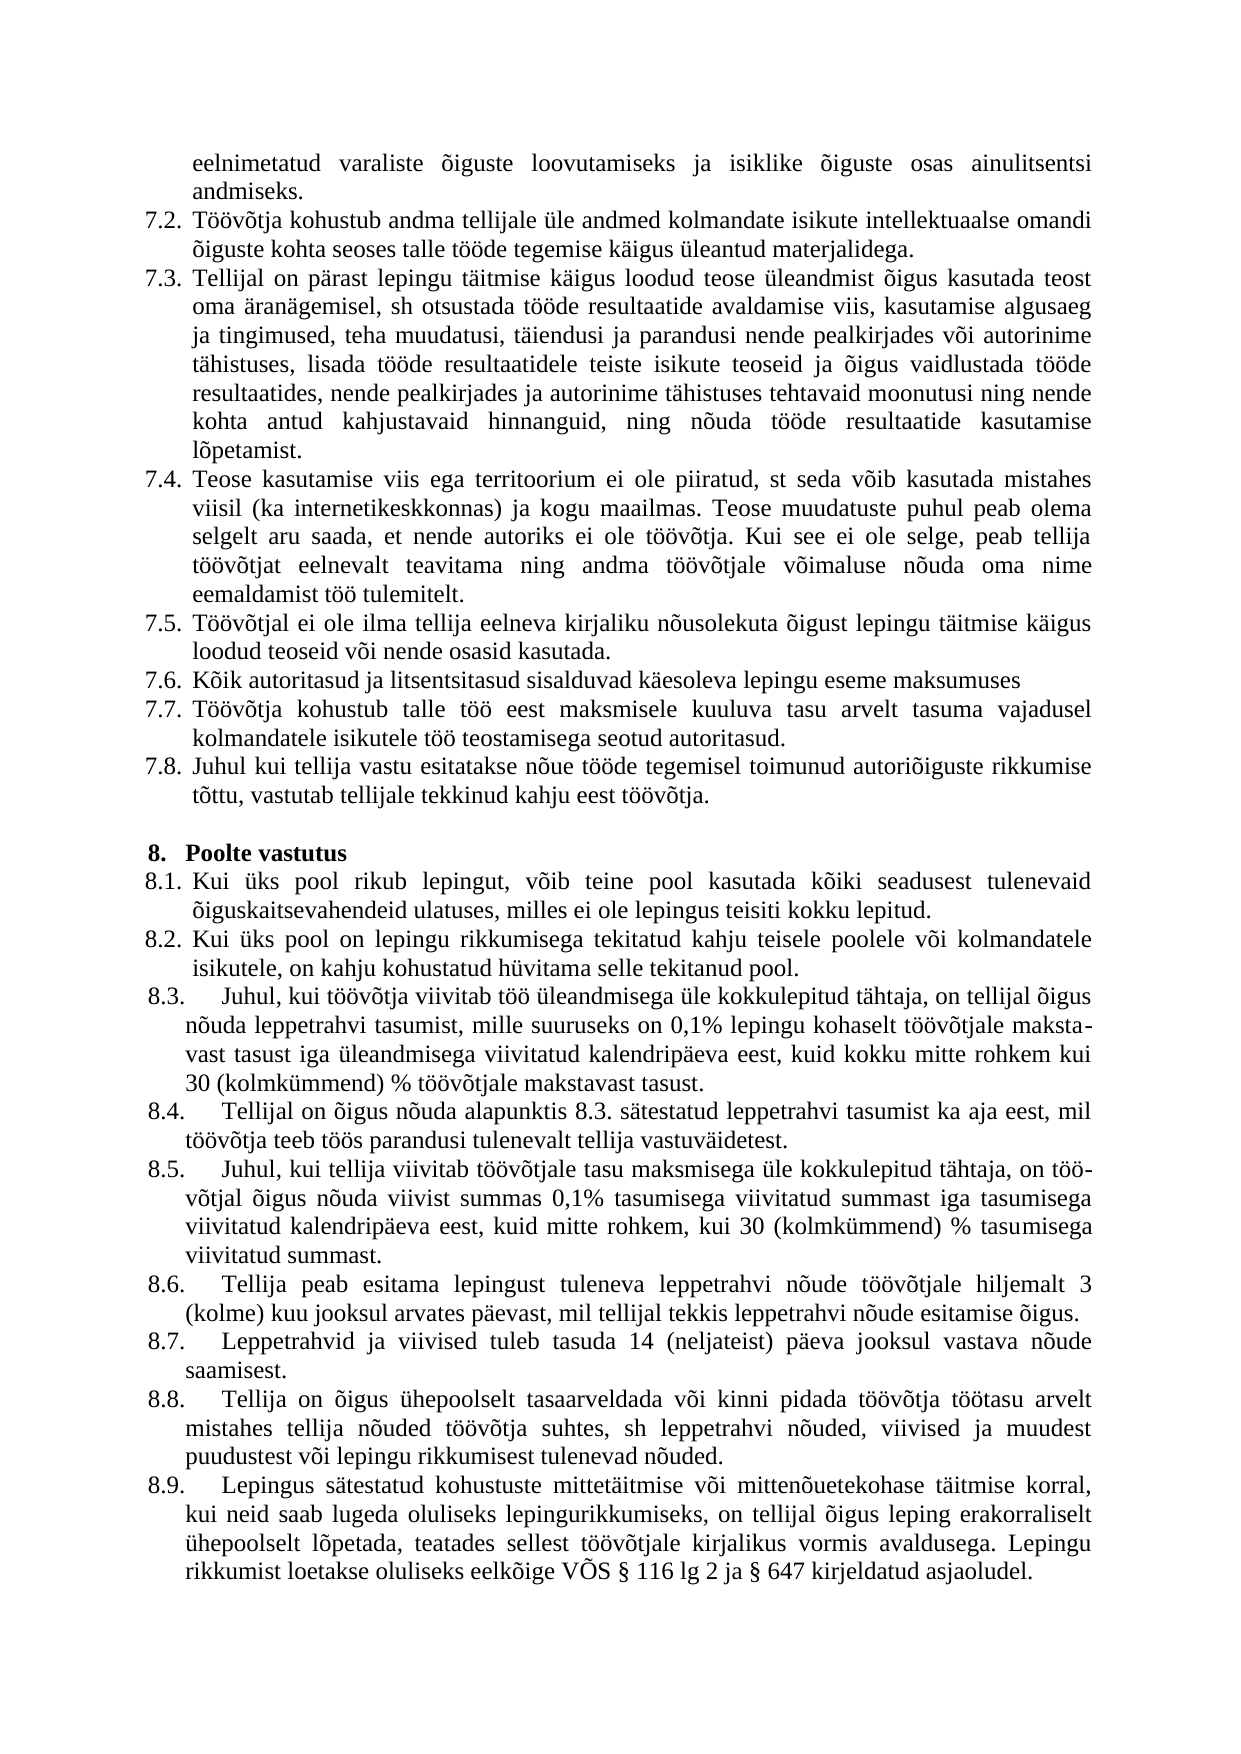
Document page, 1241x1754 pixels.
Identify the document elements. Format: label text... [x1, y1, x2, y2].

list Tellija peab esitama lepingust tuleneva leppetrahvi nõude töövõtjale hiljemalt 3 (kolme) kuu jooksul arvates päevast, mil tellijal tekkis leppetrahvi nõude esitamise õigus. [148, 1269, 1093, 1326]
list Poolte vastutus [148, 838, 1093, 866]
list Leppetrahvid ja viivised tuleb tasuda 14 (neljateist) päeva jooksul vastava nõude saamisest. [148, 1326, 1093, 1384]
list Kui üks pool on lepingu rikkumisega tekitatud kahju teisele poolele või kolmandatele isikutele, on kahju kohustatud hüvitama selle tekitanud pool. [144, 924, 1093, 981]
list Juhul kui tellija vastu esitatakse nõue tööde tegemisel toimunud autoriõiguste rikkumise tõttu, vastutab tellijale tekkinud kahju eest töövõtja. [144, 751, 1093, 809]
list Juhul, kui tellija viivitab töövõtjale tasu maksmisega üle kokkulepitud tähtaja, on töövõtjal õigus nõuda viivist summas 0,1% tasumisega viivitatud summast iga tasumisega viivitatud kalendripäeva eest, kuid mitte rohkem, kui 30 (kolmkümmend) % tasumisega viivitatud summast. [148, 1154, 1093, 1269]
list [144, 148, 1093, 205]
list Töövõtja kohustub talle töö eest maksmisele kuuluva tasu arvelt tasuma vajadusel kolmandatele isikutele töö teostamisega seotud autoritasud. [144, 694, 1093, 751]
list Tellijal on õigus nõuda alapunktis 8.3. sätestatud leppetrahvi tasumist ka aja eest, mil töövõtja teeb töös parandusi tulenevalt tellija vastuväidetest. [148, 1096, 1093, 1154]
list Juhul, kui töövõtja viivitab töö üleandmisega üle kokkulepitud tähtaja, on tellijal õigus nõuda leppetrahvi tasumist, mille suuruseks on 0,1% lepingu kohaselt töövõtjale makstavast tasust iga üleandmisega viivitatud kalendripäeva eest, kuid kokku mitte rohkem kui 30 (kolmkümmend) % töövõtjale makstavast tasust. [148, 981, 1093, 1096]
list Kõik autoritasud ja litsentsitasud sisalduvad käesoleva lepingu eseme maksumuses [144, 665, 1093, 694]
list Lepingus sätestatud kohustuste mittetäitmise või mittenõuetekohase täitmise korral, kui neid saab lugeda oluliseks lepingurikkumiseks, on tellijal õigus leping erakorraliselt ühepoolselt lõpetada, teatades sellest töövõtjale kirjalikus vormis avaldusega. Lepingu rikkumist loetakse oluliseks eelkõige VÕS § 116 lg 2 ja § 647 kirjeldatud asjaoludel. [148, 1470, 1093, 1585]
list Töövõtjal ei ole ilma tellija eelneva kirjaliku nõusolekuta õigust lepingu täitmise käigus loodud teoseid või nende osasid kasutada. [144, 608, 1093, 665]
list Töövõtja kohustub andma tellijale üle andmed kolmandate isikute intellektuaalse omandi õiguste kohta seoses talle tööde tegemise käigus üleantud materjalidega. [144, 205, 1093, 263]
list Kui üks pool rikub lepingut, võib teine pool kasutada kõiki seadusest tulenevaid õiguskaitsevahendeid ulatuses, milles ei ole lepingus teisiti kokku lepitud. [144, 866, 1093, 924]
list Teose kasutamise viis ega territoorium ei ole piiratud, st seda võib kasutada mistahes viisil (ka internetikeskkonnas) ja kogu maailmas. Teose muudatuste puhul peab olema selgelt aru saada, et nende autoriks ei ole töövõtja. Kui see ei ole selge, peab tellija töövõtjat eelnevalt teavitama ning andma töövõtjale võimaluse nõuda oma nime eemaldamist töö tulemitelt. [144, 464, 1093, 608]
list Tellijal on pärast lepingu täitmise käigus loodud teose üleandmist õigus kasutada teost oma äranägemisel, sh otsustada tööde resultaatide avaldamise viis, kasutamise algusaeg ja tingimused, teha muudatusi, täiendusi ja parandusi nende pealkirjades või autorinime tähistuses, lisada tööde resultaatidele teiste isikute teoseid ja õigus vaidlustada tööde resultaatides, nende pealkirjades ja autorinime tähistuses tehtavaid moonutusi ning nende kohta antud kahjustavaid hinnanguid, ning nõuda tööde resultaatide kasutamise lõpetamist. [144, 263, 1093, 464]
list Tellija on õigus ühepoolselt tasaarveldada või kinni pidada töövõtja töötasu arvelt mistahes tellija nõuded töövõtja suhtes, sh leppetrahvi nõuded, viivised ja muudest puudustest või lepingu rikkumisest tulenevad nõuded. [148, 1384, 1093, 1470]
